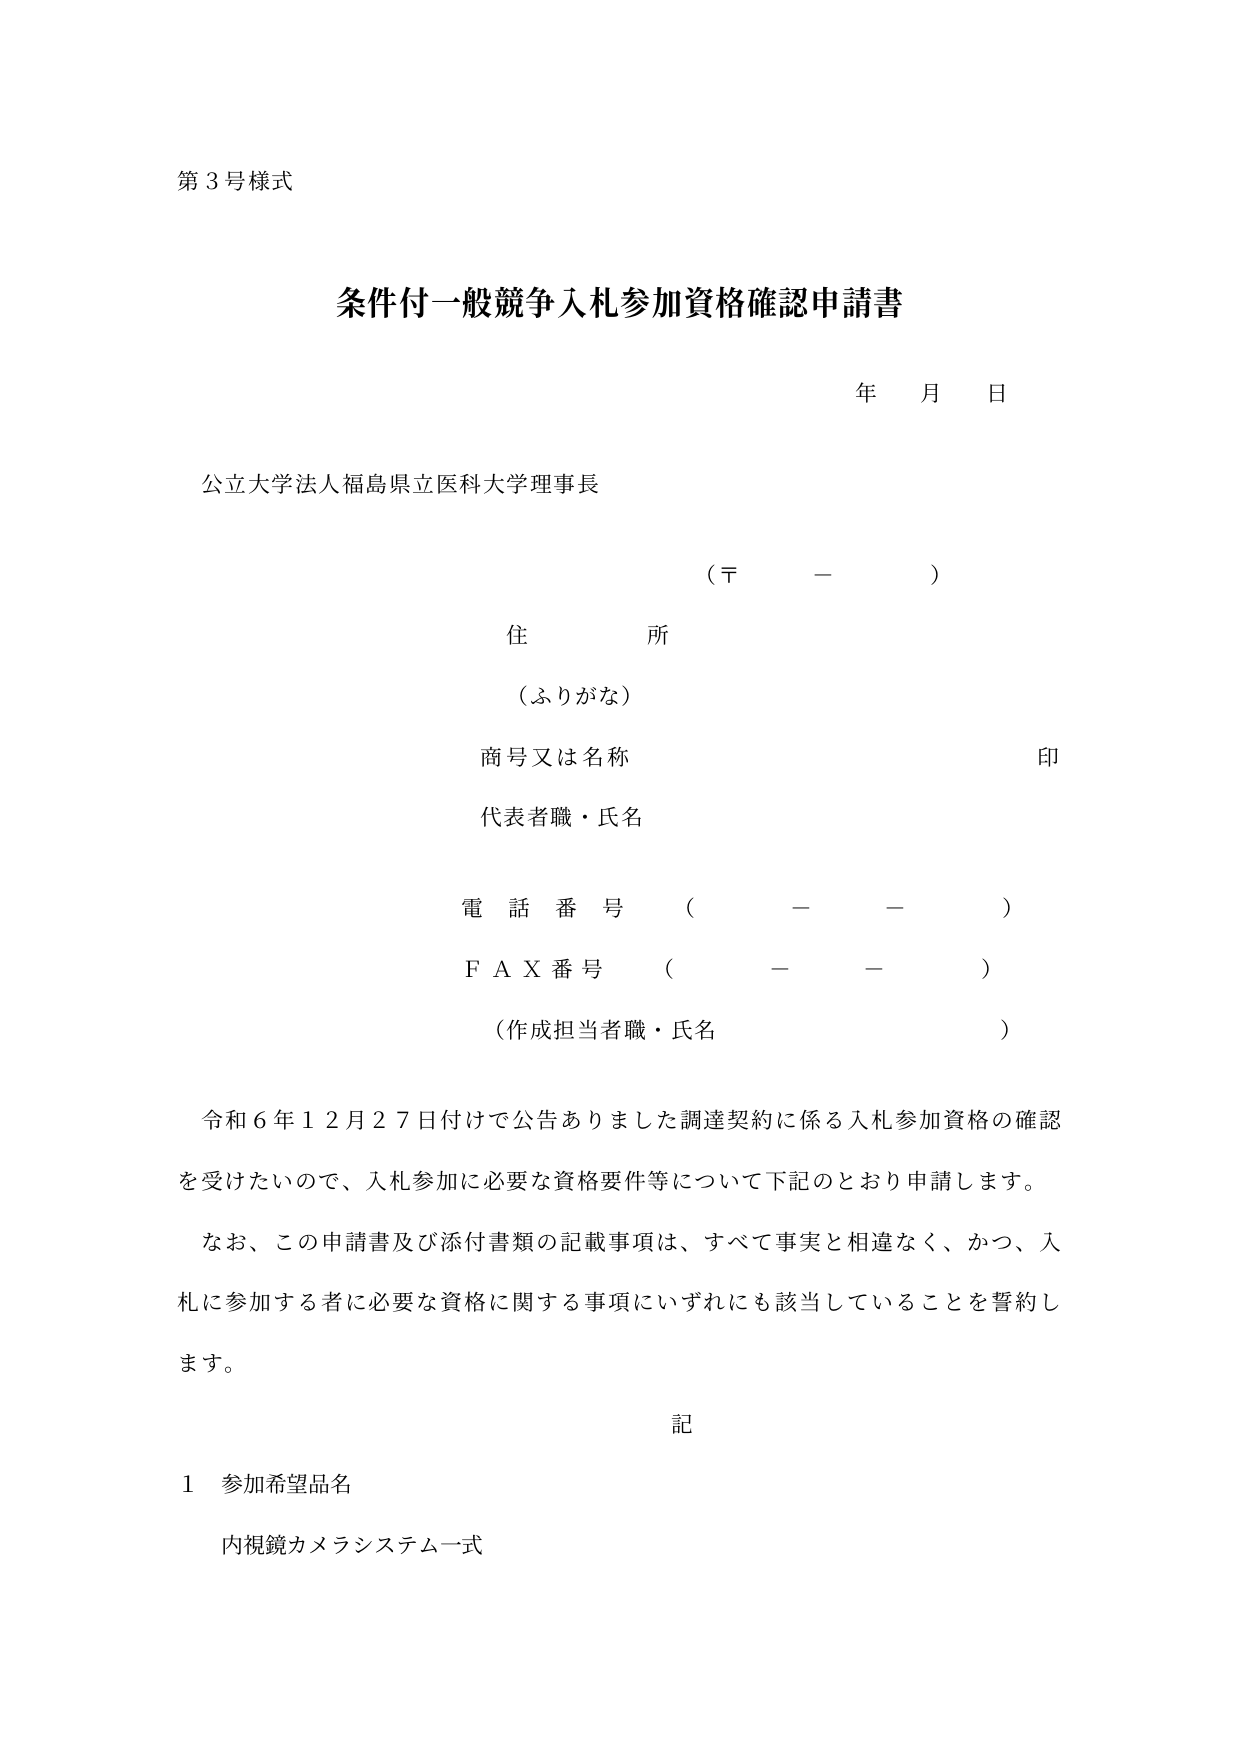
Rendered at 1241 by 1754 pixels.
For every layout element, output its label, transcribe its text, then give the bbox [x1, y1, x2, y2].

text 令和６年１２月２７日付けで公告ありました調達契約に係る入札参加資格の確認を受けたいので、入札参加に必要な資格要件等について下記のとおり申請します。 [177, 1089, 1063, 1210]
text （ふりがな） [177, 665, 1063, 725]
text 電 話 番 号 （ － － ） [177, 877, 1063, 938]
text 第３号様式 [177, 149, 1063, 210]
text １ 参加希望品名 [177, 1453, 1063, 1513]
text なお、この申請書及び添付書類の記載事項は、すべて事実と相違なく、かつ、入札に参加する者に必要な資格に関する事項にいずれにも該当していることを誓約します。 [177, 1210, 1063, 1392]
text 記 [177, 1392, 1063, 1453]
text Ｆ Ａ Ｘ 番 号 （ － － ） [177, 938, 1063, 998]
text （作成担当者職・氏名 ） [177, 998, 1063, 1059]
text （〒 － ） [177, 543, 1063, 604]
text 年 月 日 [177, 362, 1063, 422]
text 商号又は名称 印 代表者職・氏名 [177, 725, 1063, 847]
text 住 所 [177, 604, 1063, 665]
text 条件付一般競争入札参加資格確認申請書 [177, 271, 1063, 331]
text 内視鏡カメラシステム一式 [177, 1513, 1063, 1574]
text 公立大学法人福島県立医科大学理事長 [177, 453, 1063, 513]
